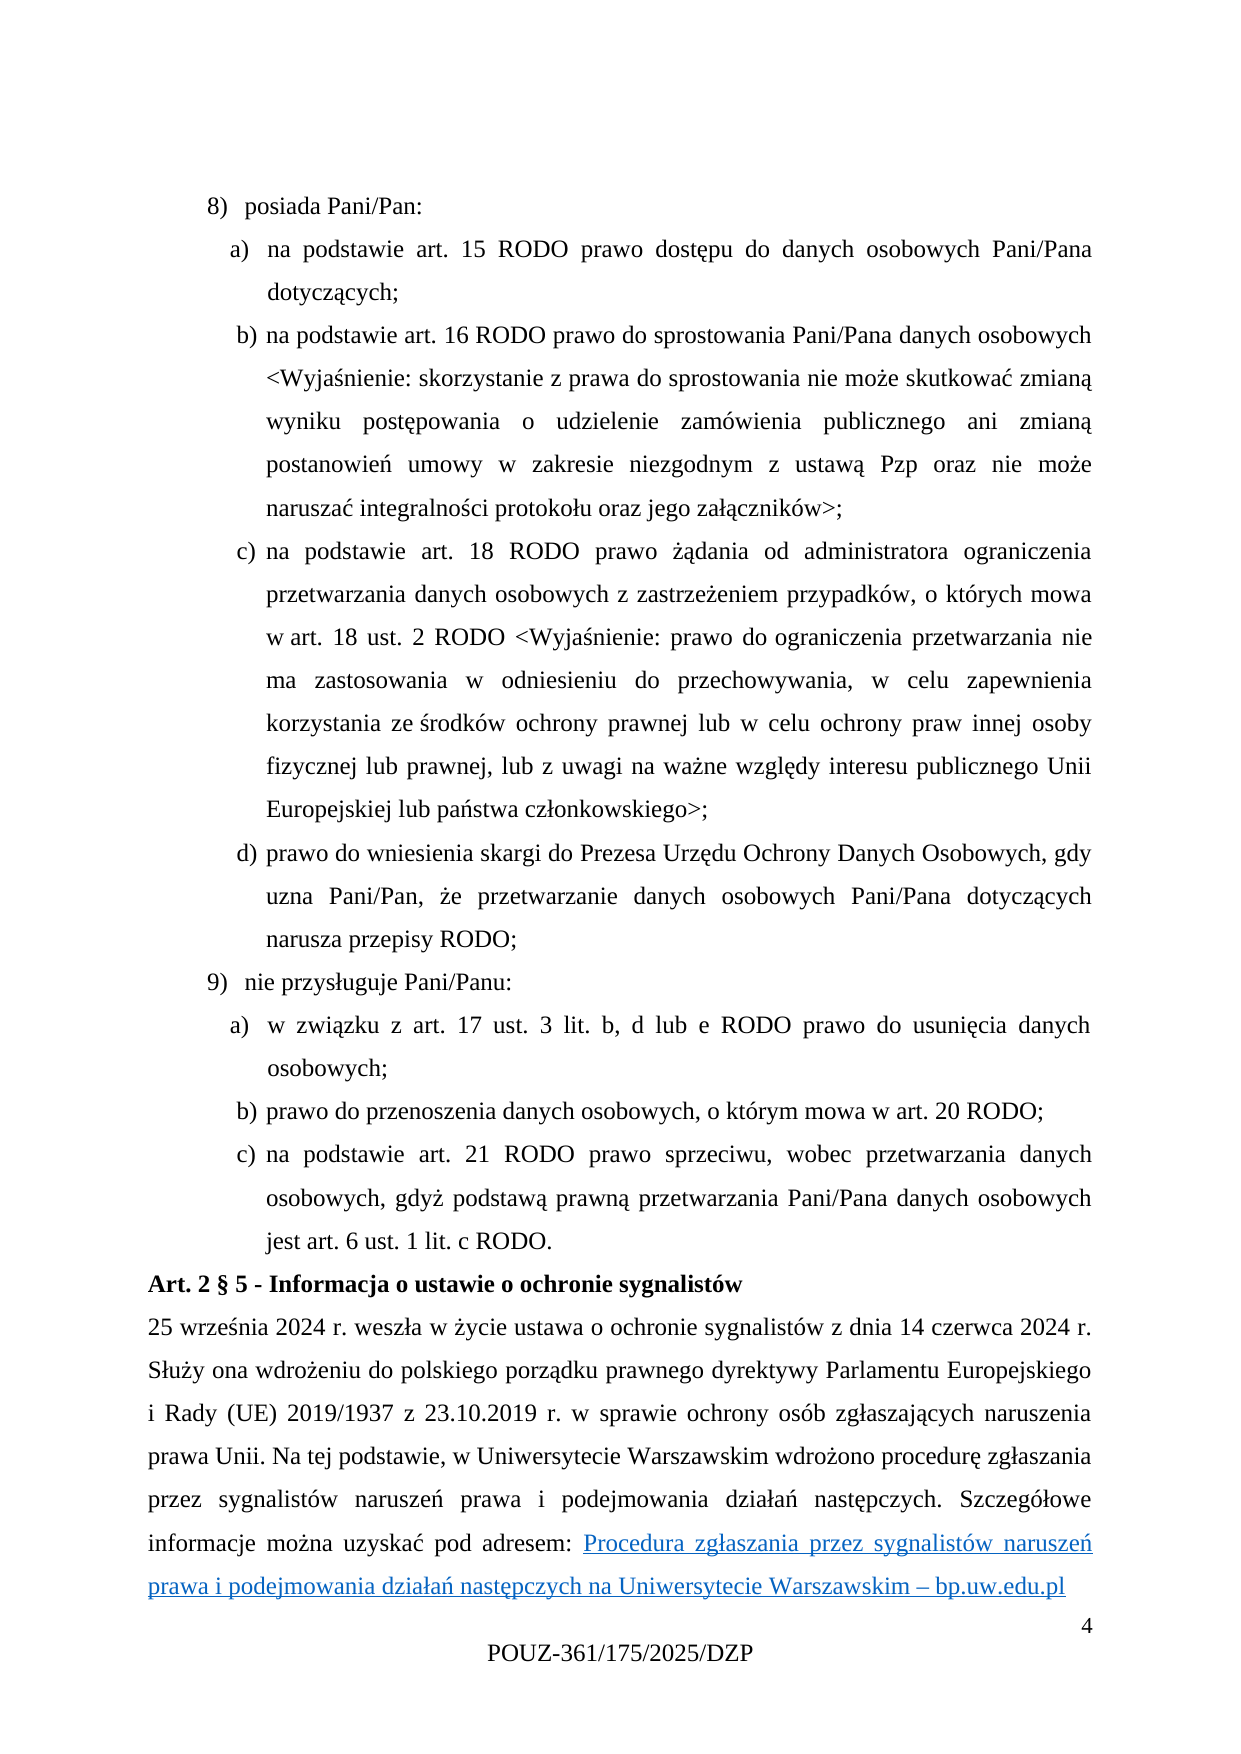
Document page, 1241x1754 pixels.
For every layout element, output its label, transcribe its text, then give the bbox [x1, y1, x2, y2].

list nie przysługuje Pani/Panu: [207, 967, 1092, 996]
list prawo do przenoszenia danych osobowych, o którym mowa w art. 20 RODO; [236, 1096, 1092, 1125]
list na podstawie art. 15 RODO prawo dostępu do danych osobowych Pani/Pana dotyczących; [229, 234, 1092, 306]
list na podstawie art. 16 RODO prawo do sprostowania Pani/Pana danych osobowych <Wyjaśnienie: skorzystanie z prawa do sprostowania nie może skutkować zmianą wyniku postępowania o udzielenie zamówienia publicznego ani zmianą postanowień umowy w zakresie niezgodnym z ustawą Pzp oraz nie może naruszać integralności protokołu oraz jego załączników>; [236, 320, 1092, 521]
list na podstawie art. 18 RODO prawo żądania od administratora ograniczenia przetwarzania danych osobowych z zastrzeżeniem przypadków, o których mowa w art. 18 ust. 2 RODO <Wyjaśnienie: prawo do ograniczenia przetwarzania nie ma zastosowania w odniesieniu do przechowywania, w celu zapewnienia korzystania ze środków ochrony prawnej lub w celu ochrony praw innej osoby fizycznej lub prawnej, lub z uwagi na ważne względy interesu publicznego Unii Europejskiej lub państwa członkowskiego>; [236, 536, 1092, 823]
text Art. 2 § 5 - Informacja o ustawie o ochronie sygnalistów [148, 1269, 1092, 1298]
list prawo do wniesienia skargi do Prezesa Urzędu Ochrony Danych Osobowych, gdy uzna Pani/Pan, że przetwarzanie danych osobowych Pani/Pana dotyczących narusza przepisy RODO; [236, 838, 1092, 953]
list w związku z art. 17 ust. 3 lit. b, d lub e RODO prawo do usunięcia danych osobowych; [229, 1010, 1092, 1082]
text 25 września 2024 r. weszła w życie ustawa o ochronie sygnalistów z dnia 14 czerwca 2024 r. Służy ona wdrożeniu do polskiego porządku prawnego dyrektywy Parlamentu Europejskiego i Rady (UE) 2019/1937 z 23.10.2019 r. w sprawie ochrony osób zgłaszających naruszenia prawa Unii. Na tej podstawie, w Uniwersytecie Warszawskim wdrożono procedurę zgłaszania przez sygnalistów naruszeń prawa i podejmowania działań następczych. Szczegółowe informacje można uzyskać pod adresem: Procedura zgłaszania przez sygnalistów naruszeń prawa i podejmowania działań następczych na Uniwersytecie Warszawskim – bp.uw.edu.pl [148, 1312, 1092, 1599]
list posiada Pani/Pan: [207, 191, 1092, 219]
list na podstawie art. 21 RODO prawo sprzeciwu, wobec przetwarzania danych osobowych, gdyż podstawą prawną przetwarzania Pani/Pana danych osobowych jest art. 6 ust. 1 lit. c RODO. [236, 1139, 1092, 1254]
